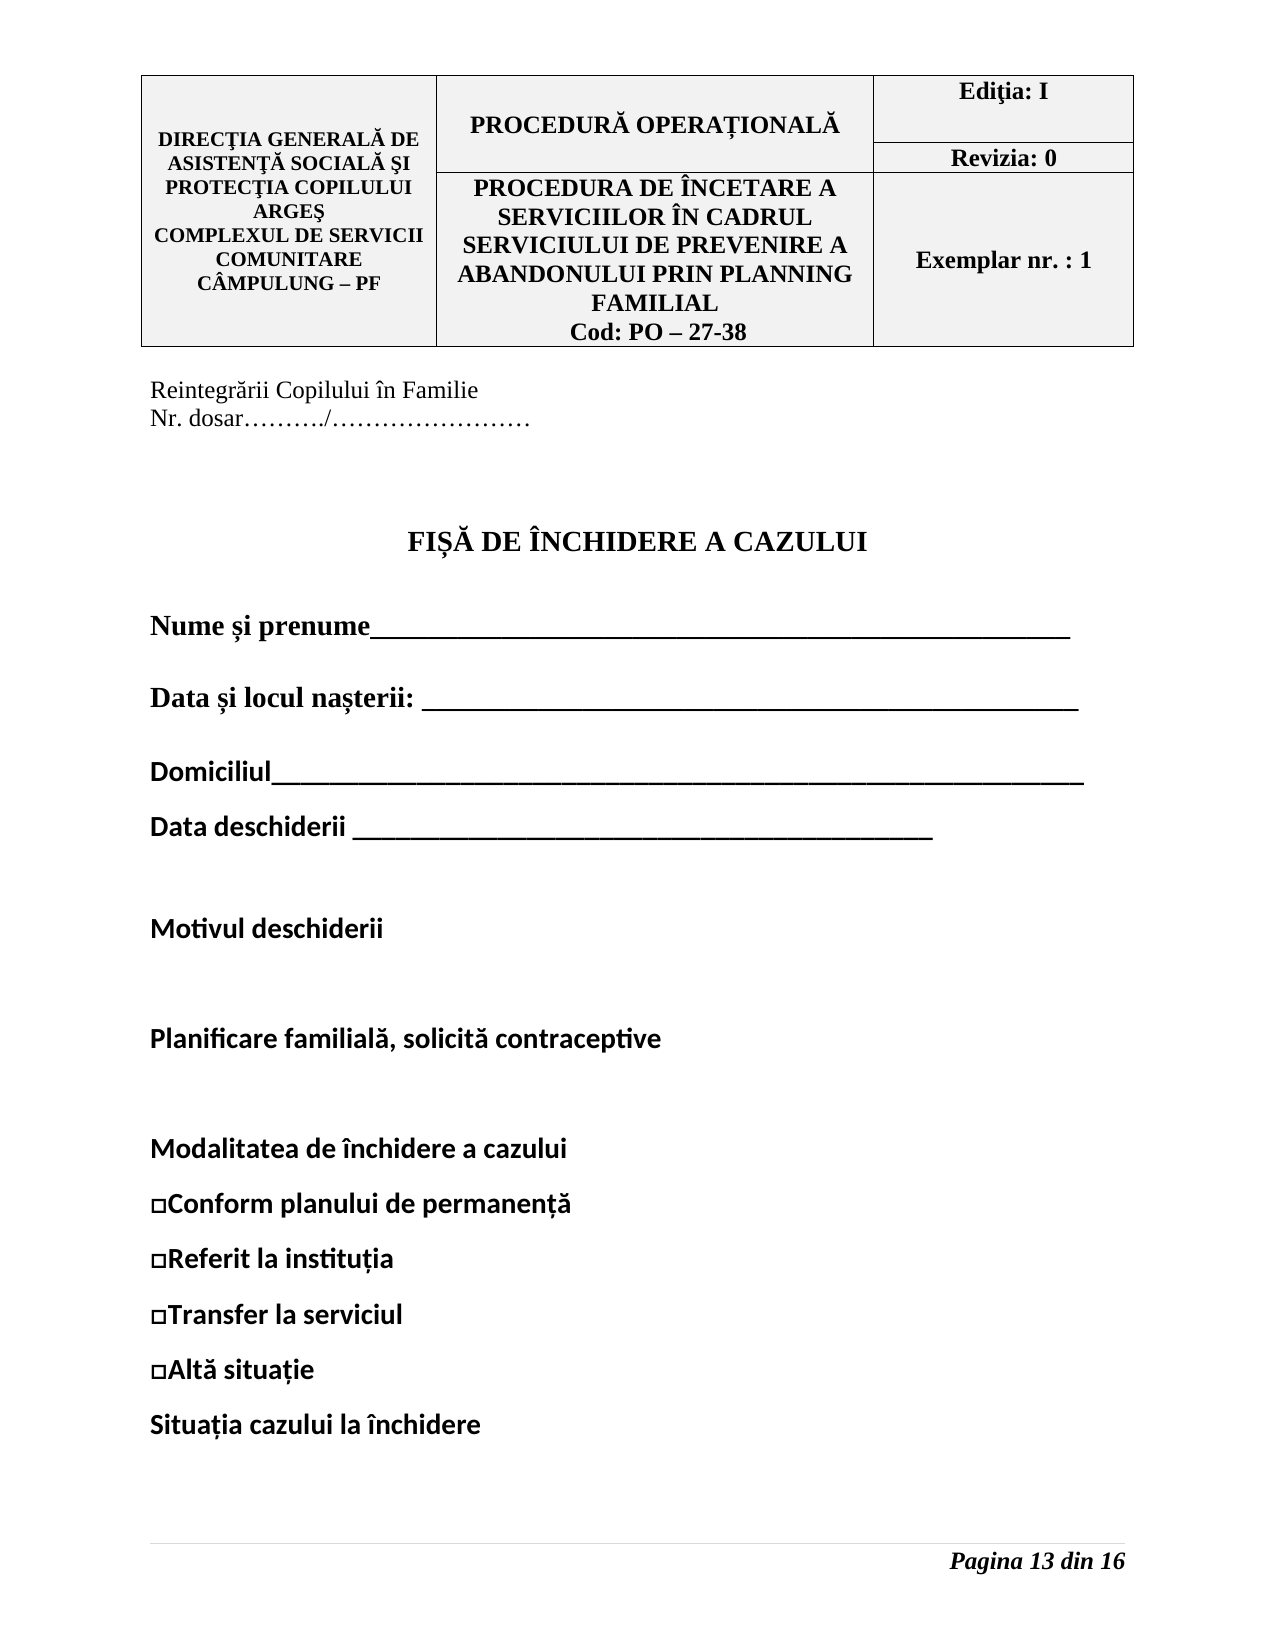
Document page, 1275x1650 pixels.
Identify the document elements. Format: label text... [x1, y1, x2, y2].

text Data deschiderii ________________________________________ [150, 808, 1125, 844]
text □Conform planului de permanență [150, 1186, 1125, 1221]
text Motivul deschiderii [150, 910, 1125, 946]
text □Altă situație [150, 1351, 1125, 1386]
text Data și locul nașterii: _____________________________________________ [150, 681, 1125, 714]
text Nume și prenume________________________________________________ [150, 608, 1125, 642]
text Reintegrării Copilului în Familie [150, 375, 1125, 403]
text □Transfer la serviciul [150, 1296, 1125, 1331]
text Planificare familială, solicită contraceptive [150, 1020, 1125, 1056]
text Nr. dosar………./…………………… [150, 403, 1125, 432]
text Situația cazului la închidere [150, 1406, 1125, 1442]
text FIȘĂ DE ÎNCHIDERE A CAZULUI [150, 524, 1125, 558]
text □Referit la instituția [150, 1241, 1125, 1276]
text Domiciliul________________________________________________________ [150, 753, 1125, 788]
text Modalitatea de închidere a cazului [150, 1130, 1125, 1166]
